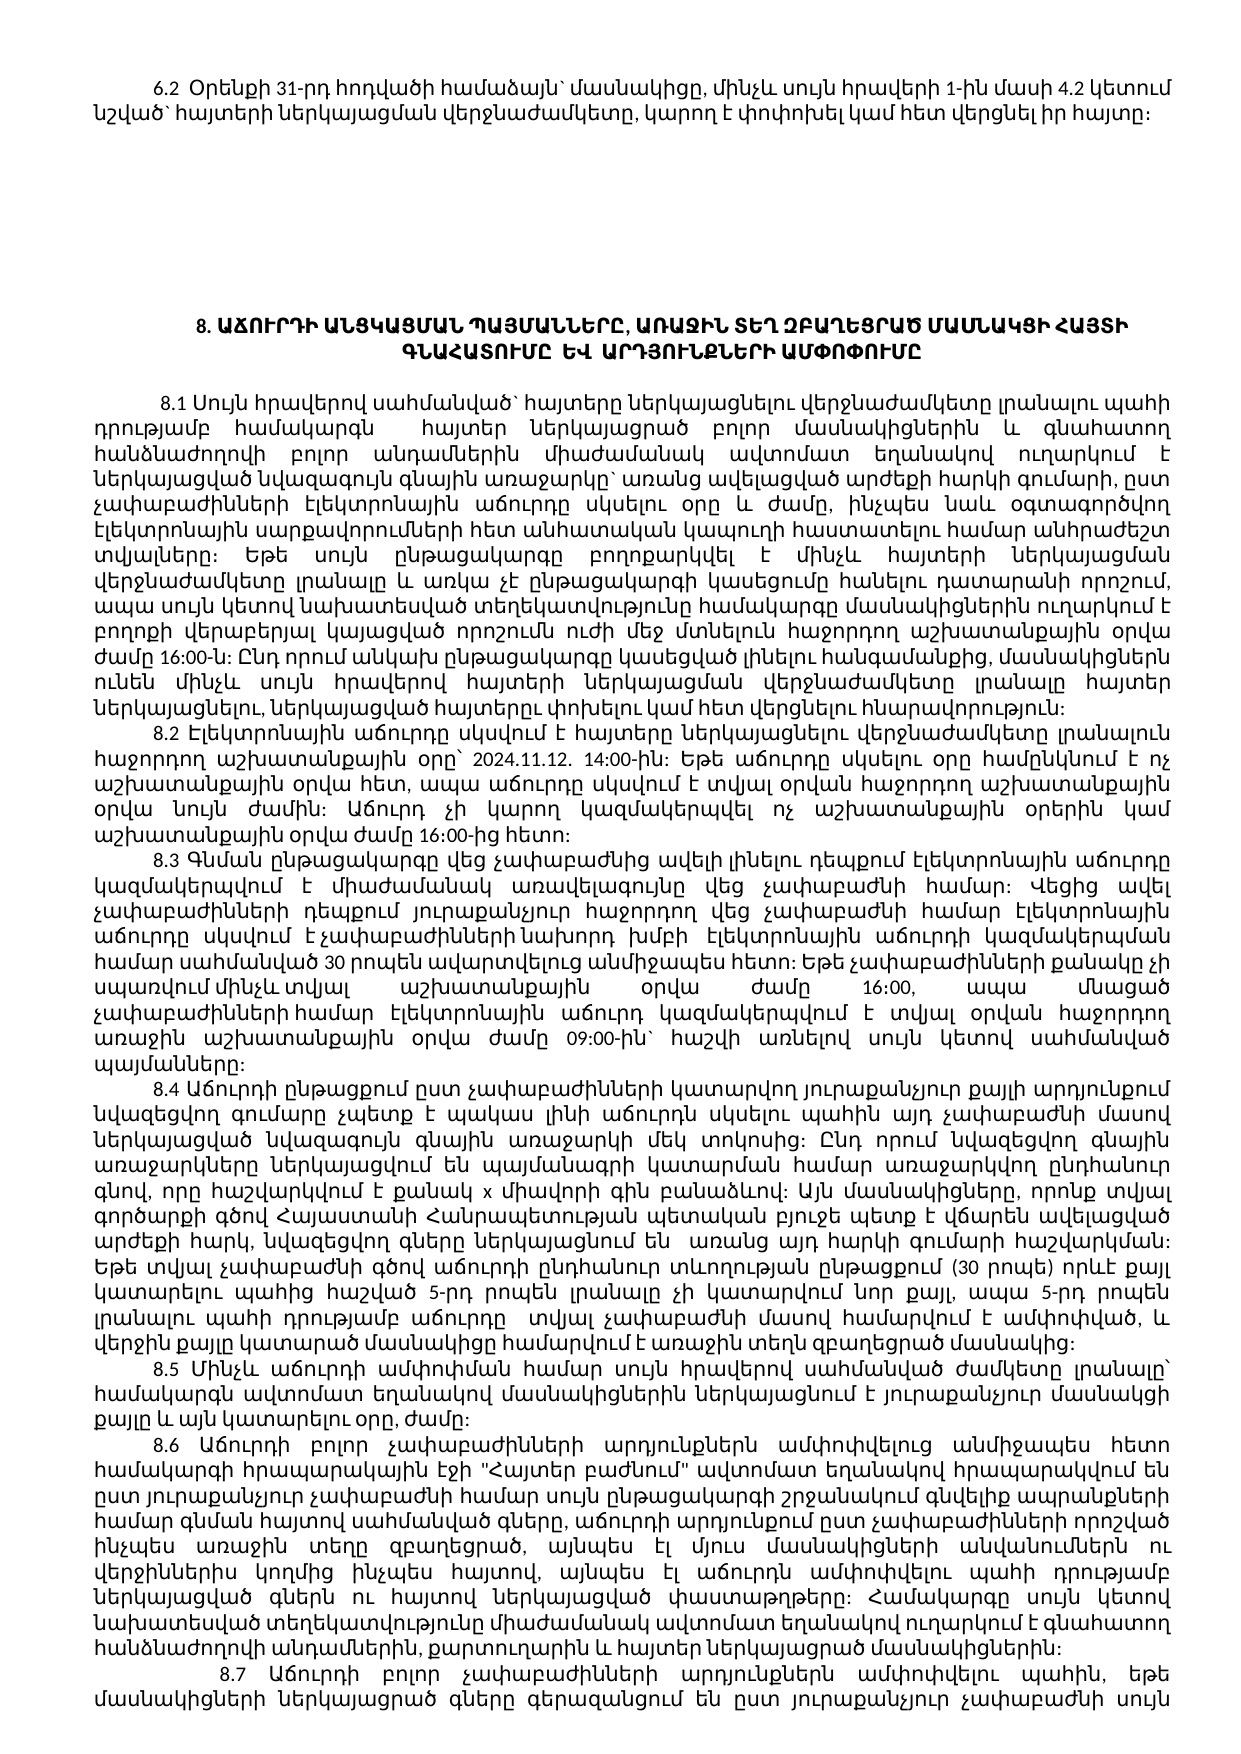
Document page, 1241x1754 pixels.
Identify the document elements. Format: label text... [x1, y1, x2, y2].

text 8.2 Էլեկտրոնային աճուրդը սկսվում է հայտերը ներկայացնելու վերջնաժամկետը լրանալուն հաջորդող աշխատանքային օրը՝ 2024.11.12. 14:00 -ին: Եթե աճուրդը սկսելու օրը համընկնում է ոչ աշխատանքային օրվա հետ, ապա աճուրդը սկսվում է տվյալ օրվան հաջորդող աշխատանքային օրվա նույն ժամին: Աճուրդ չի կարող կազմակերպվել ոչ աշխատանքային օրերին կամ աշխատանքային օրվա ժամը 16։00-ից հետո: [94, 720, 1171, 847]
text 8.1 Սույն հրավերով սահմանված` հայտերը ներկայացնելու վերջնաժամկետը լրանալու պահի դրությամբ համակարգն հայտեր ներկայացրած բոլոր մասնակիցներին և գնահատող հանձնաժողովի բոլոր անդամներին միաժամանակ ավտոմատ եղանակով ուղարկում է ներկայացված նվազագույն գնային առաջարկը` առանց ավելացված արժեքի հարկի գումարի, ըստ չափաբաժինների էլեկտրոնային աճուրդը սկսելու օրը և ժամը, ինչպես նաև օգտագործվող էլեկտրոնային սարքավորումների հետ անհատական կապուղի հաստատելու համար անհրաժեշտ տվյալները։ Եթե սույն ընթացակարգը բողոքարկվել է մինչև հայտերի ներկայացման վերջնաժամկետը լրանալը և առկա չէ ընթացակարգի կասեցումը հանելու դատարանի որոշում, ապա սույն կետով նախատեսված տեղեկատվությունը համակարգը մասնակիցներին ուղարկում է բողոքի վերաբերյալ կայացված որոշումն ուժի մեջ մտնելուն հաջորդող աշխատանքային օրվա ժամը 16:00-ն: Ընդ որում անկախ ընթացակարգը կասեցված լինելու հանգամանքից, մասնակիցներն ունեն մինչև սույն հրավերով հայտերի ներկայացման վերջնաժամկետը լրանալը հայտեր ներկայացնելու, ներկայացված հայտերըւ փոխելու կամ հետ վերցնելու հնարավորություն: [94, 390, 1171, 720]
text 8.4 Աճուրդի ընթացքում ըստ չափաբաժինների կատարվող յուրաքանչյուր քայլի արդյունքում նվազեցվող գումարը չպետք է պակաս լինի աճուրդն սկսելու պահին այդ չափաբաժնի մասով ներկայացված նվազագույն գնային առաջարկի մեկ տոկոսից: Ընդ որում նվազեցվող գնային առաջարկները ներկայացվում են պայմանագրի կատարման համար առաջարկվող ընդհանուր գնով, որը հաշվարկվում է քանակ x միավորի գին բանաձևով: Այն մասնակիցները, որոնք տվյալ գործարքի գծով Հայաստանի Հանրապետության պետական բյուջե պետք է վճարեն ավելացված արժեքի հարկ, նվազեցվող գները ներկայացնում են առանց այդ հարկի գումարի հաշվարկման: Եթե տվյալ չափաբաժնի գծով աճուրդի ընդհանուր տևողության ընթացքում (30 րոպե) որևէ քայլ կատարելու պահից հաշված 5-րդ րոպեն լրանալը չի կատարվում նոր քայլ, ապա 5-րդ րոպեն լրանալու պահի դրությամբ աճուրդը տվյալ չափաբաժնի մասով համարվում է ամփոփված, և վերջին քայլը կատարած մասնակիցը համարվում է առաջին տեղն զբաղեցրած մասնակից: [94, 1076, 1171, 1356]
text 8. ԱՃՈՒՐԴԻ ԱՆՑԿԱՑՄԱՆ ՊԱՅՄԱՆՆԵՐԸ, ԱՌԱՋԻՆ ՏԵՂ ԶԲԱՂԵՑՐԱԾ ՄԱՍՆԱԿՑԻ ՀԱՅՏԻ [94, 314, 1171, 339]
text 8.5 Մինչև աճուրդի ամփոփման համար սույն հրավերով սահմանված ժամկետը լրանալը՝ համակարգն ավտոմատ եղանակով մասնակիցներին ներկայացնում է յուրաքանչյուր մասնակցի քայլը և այն կատարելու օրը, ժամը: [94, 1356, 1171, 1432]
text 8.6 Աճուրդի բոլոր չափաբաժինների արդյունքներն ամփոփվելուց անմիջապես հետո համակարգի հրապարակային էջի "Հայտեր բաժնում" ավտոմատ եղանակով հրապարակվում են ըստ յուրաքանչյուր չափաբաժնի համար սույն ընթացակարգի շրջանակում գնվելիք ապրանքների համար գնման հայտով սահմանված գները, աճուրդի արդյունքում ըստ չափաբաժինների որոշված ինչպես առաջին տեղը զբաղեցրած, այնպես էլ մյուս մասնակիցների անվանումներն ու վերջիններիս կողմից ինչպես հայտով, այնպես էլ աճուրդն ամփոփվելու պահի դրությամբ ներկայացված գներն ու հայտով ներկայացված փաստաթղթերը: Համակարգը սույն կետով նախատեսված տեղեկատվությունը միաժամանակ ավտոմատ եղանակով ուղարկում է գնահատող հանձնաժողովի անդամներին, քարտուղարին և հայտեր ներկայացրած մասնակիցներին: [94, 1432, 1171, 1661]
text 8.3 Գնման ընթացակարգը վեց չափաբաժնից ավելի լինելու դեպքում էլեկտրոնային աճուրդը կազմակերպվում է միաժամանակ առավելագույնը վեց չափաբաժնի համար: Վեցից ավել չափաբաժինների դեպքում յուրաքանչյուր հաջորդող վեց չափաբաժնի համար էլեկտրոնային աճուրդը սկսվում է չափաբաժինների նախորդ խմբի էլեկտրոնային աճուրդի կազմակերպման համար սահմանված 30 րոպեն ավարտվելուց անմիջապես հետո: Եթե չափաբաժինների քանակը չի սպառվում մինչև տվյալ աշխատանքային օրվա ժամը 16։00, ապա մնացած չափաբաժինների համար էլեկտրոնային աճուրդ կազմակերպվում է տվյալ օրվան հաջորդող առաջին աշխատանքային օրվա ժամը 09:00-ին` հաշվի առնելով սույն կետով սահմանված պայմանները: [94, 847, 1171, 1076]
text 6.2 Օրենքի 31-րդ հոդվածի համաձայն` մասնակիցը, մինչև սույն հրավերի 1-ին մասի 4.2 կետում նշված` հայտերի ներկայացման վերջնաժամկետը, կարող է փոփոխել կամ հետ վերցնել իր հայտը։ [94, 75, 1171, 126]
text ԳՆԱՀԱՏՈՒՄԸ ԵՎ ԱՐԴՅՈՒՆՔՆԵՐԻ ԱՄՓՈՓՈՒՄԸ [94, 339, 1171, 364]
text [94, 1661, 1171, 1712]
